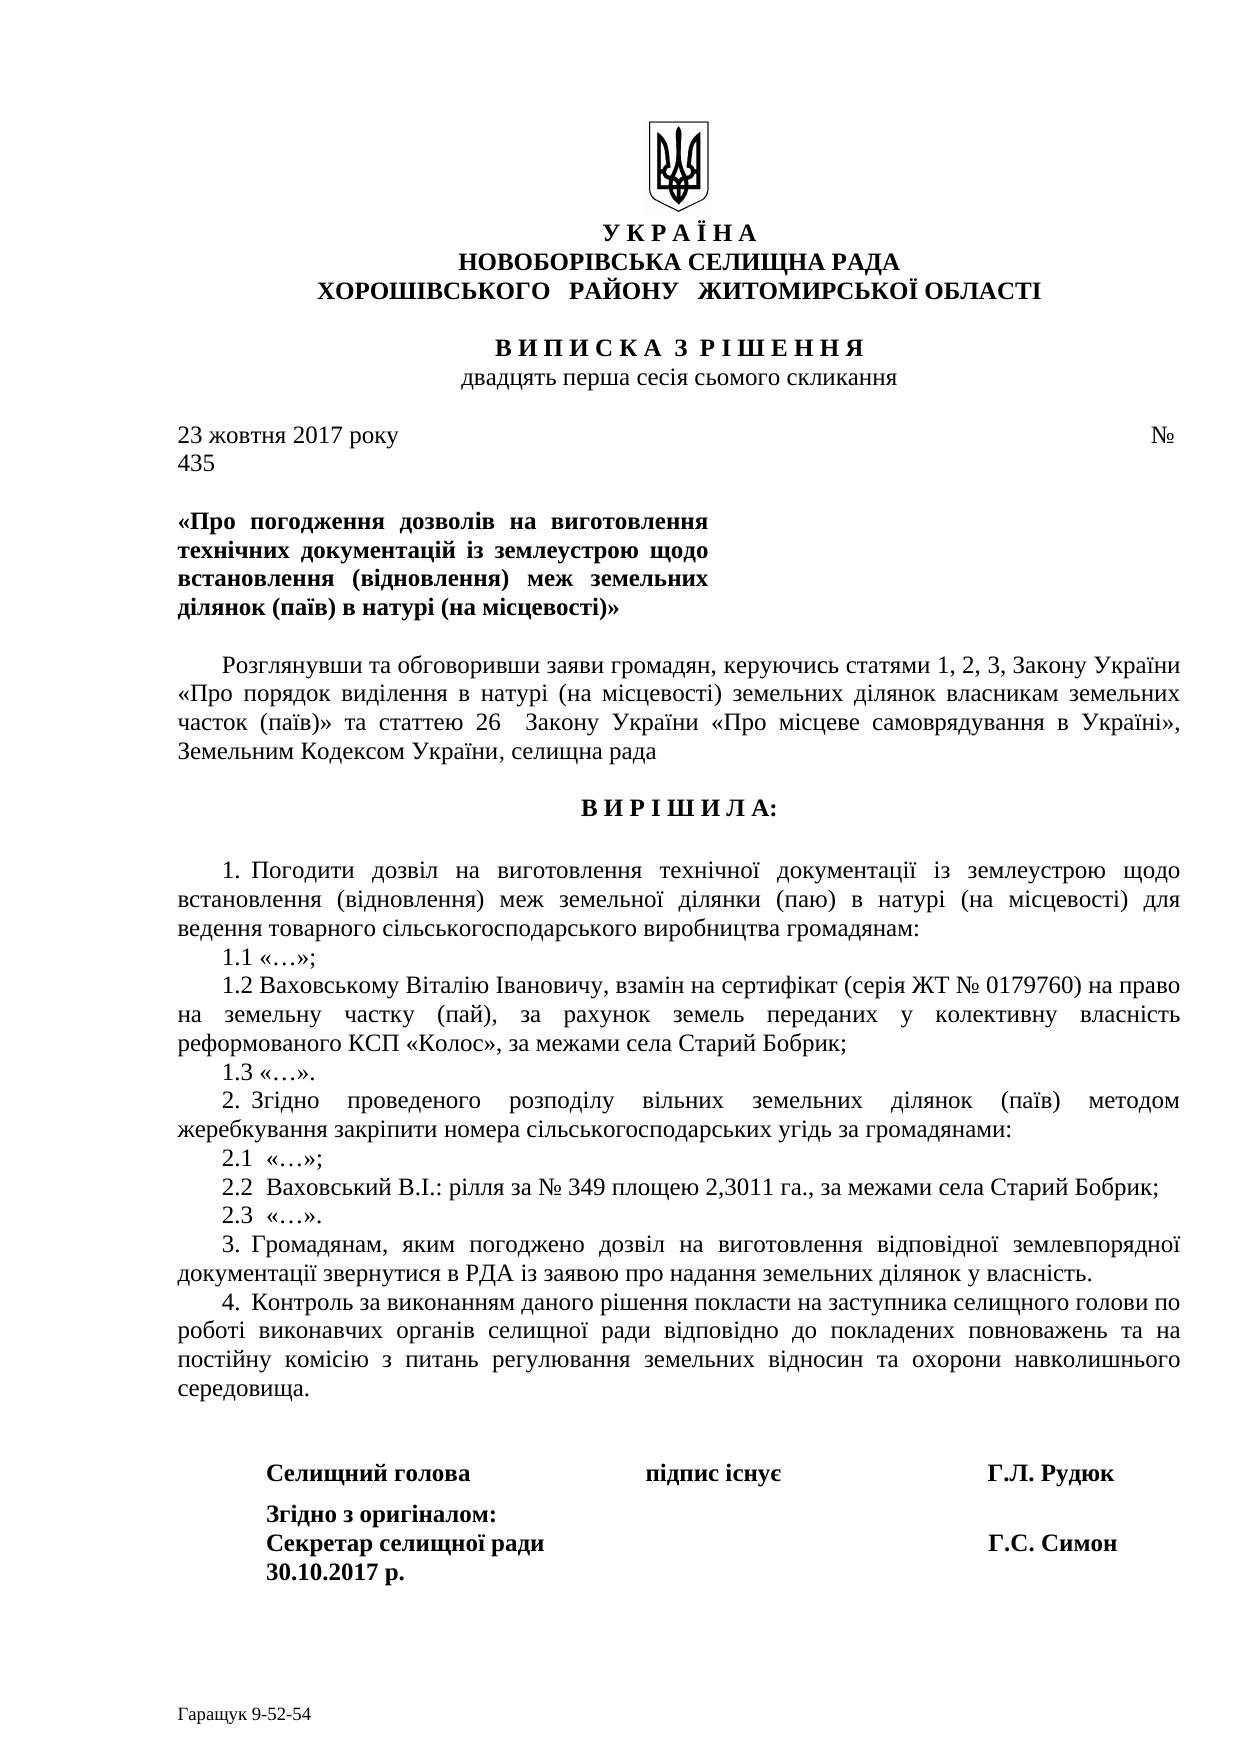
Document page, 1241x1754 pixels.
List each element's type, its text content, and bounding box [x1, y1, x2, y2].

text 23 жовтня 2017 року № 435 [177, 420, 1181, 477]
text Секретар селищної ради Г.С. Симон [266, 1528, 1152, 1557]
text 1.2 Ваховському Віталію Івановичу, взамін на сертифікат (серія ЖТ № 0179760) на право на земельну частку (пай), за рахунок земель переданих у колективну власність реформованого КСП «Колос», за межами села Старий Бобрик; [177, 970, 1181, 1057]
text Згідно з оригіналом: [266, 1499, 1152, 1528]
text Розглянувши та обговоривши заяви громадян, керуючись статями 1, 2, 3, Закону України «Про порядок виділення в натурі (на місцевості) земельних ділянок власникам земельних часток (паїв)» та статтею 26 Закону України «Про місцеве самоврядування в Україні», Земельним Кодексом України, селищна рада [177, 650, 1181, 765]
list «…». [177, 1200, 1181, 1229]
text У К Р А Ї Н А [177, 218, 1181, 247]
text Селищний голова підпис існує Г.Л. Рудюк [266, 1458, 1152, 1487]
text НОВОБОРІВСЬКА СЕЛИЩНА РАДА [177, 247, 1181, 276]
picture [643, 118, 715, 219]
list Контроль за виконанням даного рішення покласти на заступника селищного голови по роботі виконавчих органів селищної ради відповідно до покладених повноважень та на постійну комісію з питань регулювання земельних відносин та охорони навколишнього середовища. [177, 1287, 1181, 1402]
text 30.10.2017 р. [266, 1557, 1181, 1585]
list Згідно проведеного розподілу вільних земельних ділянок (паїв) методом жеребкування закріпити номера сільськогосподарських угідь за громадянами: [177, 1085, 1181, 1143]
text В И П И С К А З Р І Ш Е Н Н Я [177, 333, 1181, 362]
text 1.1 «…»; [177, 942, 1181, 970]
list Ваховський В.І.: рілля за № 349 площею 2,3011 га., за межами села Старий Бобрик; [177, 1172, 1181, 1200]
text 1.3 «…». [177, 1057, 1181, 1085]
list «…»; [222, 1143, 1181, 1172]
list Громадянам, яким погоджено дозвіл на виготовлення відповідної землевпорядної документації звернутися в РДА із заявою про надання земельних ділянок у власність. [177, 1229, 1181, 1287]
text «Про погодження дозволів на виготовлення технічних документацій із землеустрою щодо встановлення (відновлення) меж земельних ділянок (паїв) в натурі (на місцевості)» [177, 506, 709, 621]
text двадцять перша сесія сьомого скликання [177, 362, 1181, 391]
text В И Р І Ш И Л А: [177, 793, 1181, 822]
list Погодити дозвіл на виготовлення технічної документації із землеустрою щодо встановлення (відновлення) меж земельної ділянки (паю) в натурі (на місцевості) для ведення товарного сільськогосподарського виробництва громадянам: [177, 855, 1181, 942]
text ХОРОШІВСЬКОГО РАЙОНУ ЖИТОМИРСЬКОЇ ОБЛАСТІ [177, 276, 1181, 305]
